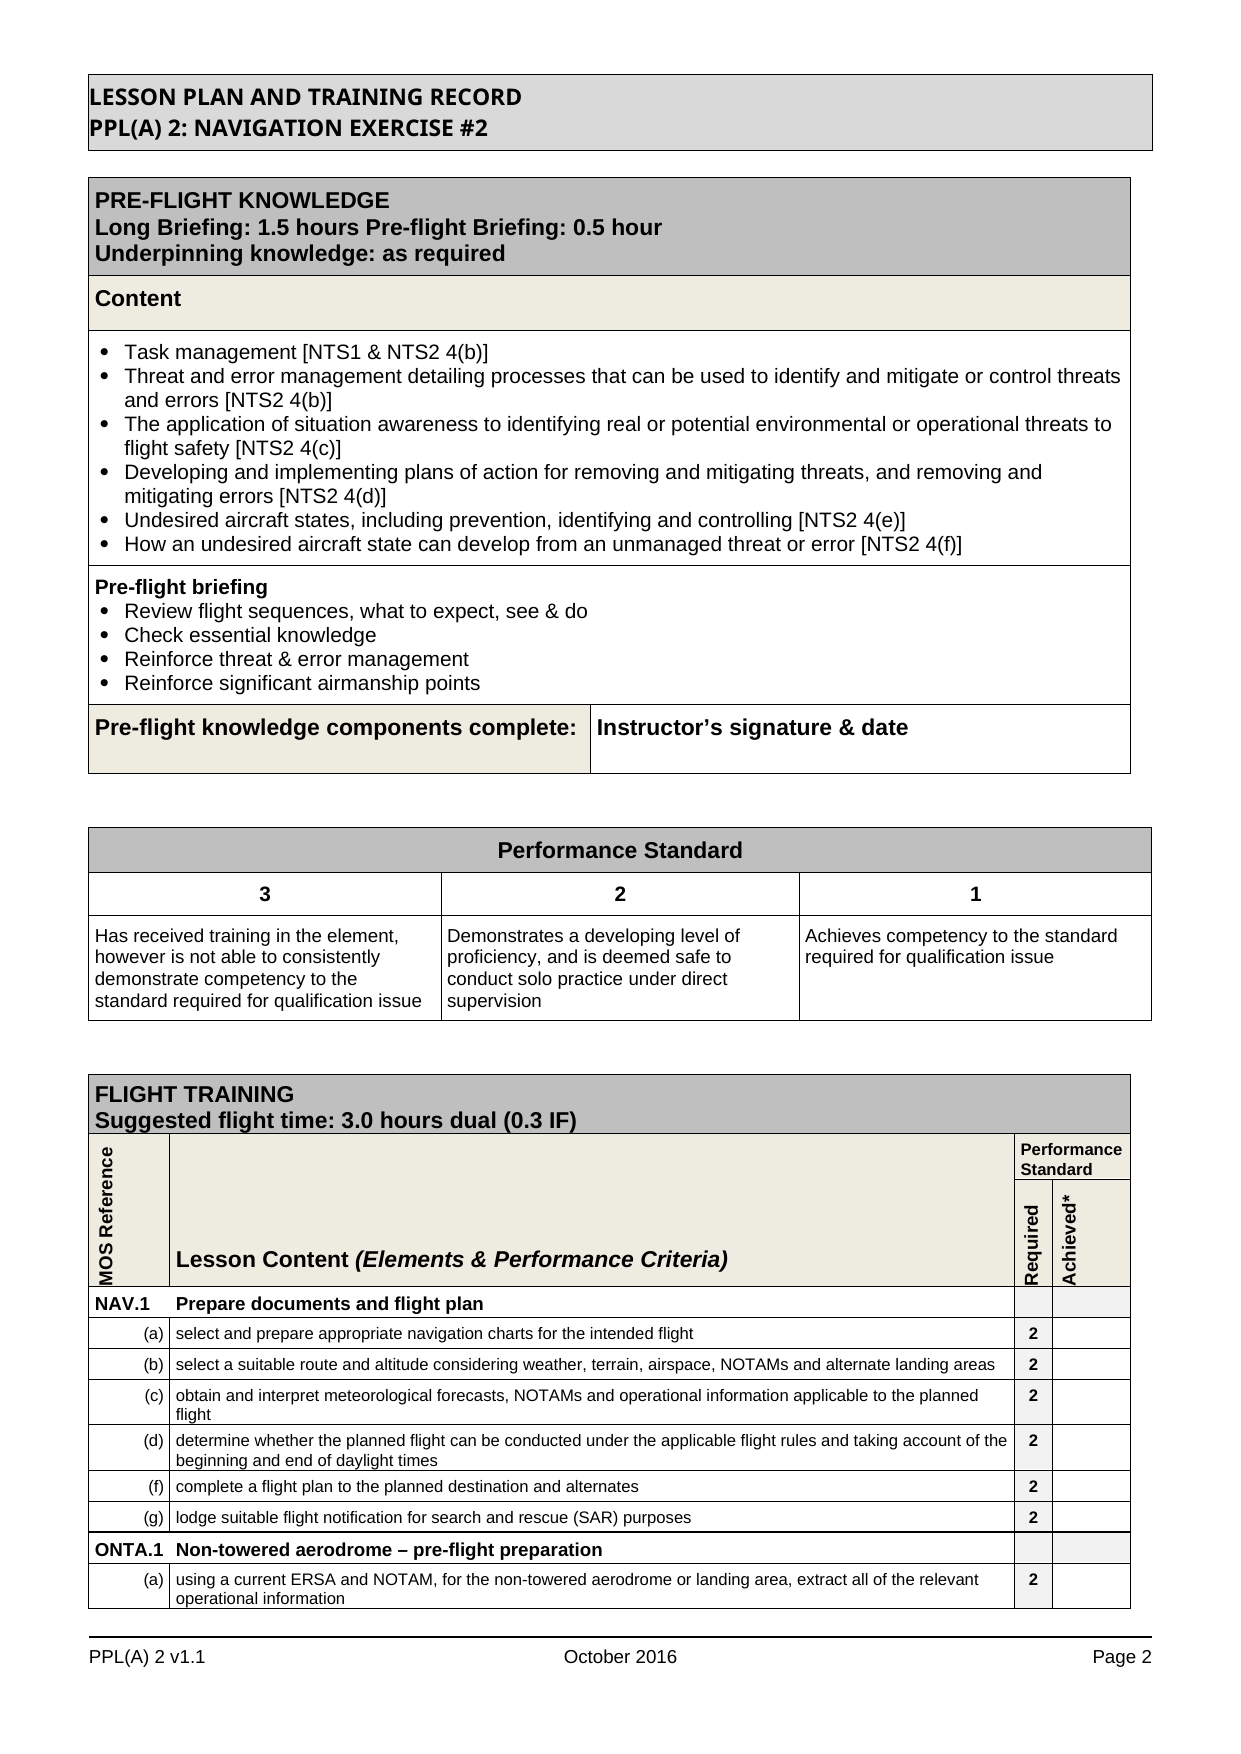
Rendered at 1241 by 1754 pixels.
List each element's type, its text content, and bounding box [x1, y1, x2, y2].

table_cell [89, 331, 1130, 565]
table_cell Has received training in the element, however is not able to consistently demonstrate competency to the standard required for qualification issue [89, 916, 441, 1020]
table_cell 2 [1015, 1380, 1052, 1424]
table_header PRE-FLIGHT KNOWLEDGE Long Briefing: 1.5 hours Pre-flight Briefing: 0.5 hour Underpinning knowledge: as required [89, 178, 1130, 275]
table_cell 2 [1015, 1564, 1052, 1608]
table_header FLIGHT TRAINING Suggested flight time: 3.0 hours dual (0.3 IF) [89, 1075, 1130, 1133]
table_cell Performance Standard [1015, 1134, 1130, 1178]
table_cell [1053, 1380, 1130, 1424]
table_cell complete a flight plan to the planned destination and alternates [170, 1471, 1014, 1501]
table_cell 2 [442, 873, 799, 915]
table_cell select and prepare appropriate navigation charts for the intended flight [170, 1318, 1014, 1348]
table_cell [89, 1349, 169, 1379]
table_cell [1015, 1533, 1052, 1562]
table_cell [1053, 1318, 1130, 1348]
table_cell 2 [1015, 1425, 1052, 1469]
table_cell Pre-flight briefing Review flight sequences, what to expect, see & do Check essential knowledge Reinforce threat & error management Reinforce significant airmanship points [89, 566, 1130, 704]
table_cell 2 [1015, 1318, 1052, 1348]
table_cell Instructor’s signature & date [591, 705, 1130, 773]
table_cell lodge suitable flight notification for search and rescue (SAR) purposes [170, 1502, 1014, 1531]
table_cell [89, 1425, 169, 1469]
table_cell [1053, 1349, 1130, 1379]
table_cell [1053, 1287, 1130, 1317]
table_cell obtain and interpret meteorological forecasts, NOTAMs and operational information applicable to the planned flight [170, 1380, 1014, 1424]
table_cell Demonstrates a developing level of proficiency, and is deemed safe to conduct solo practice under direct supervision [442, 916, 799, 1020]
table_cell [89, 1564, 169, 1608]
table_cell Prepare documents and flight plan [170, 1287, 1014, 1317]
table_cell Content [89, 276, 1130, 330]
table_cell NAV.1 [89, 1287, 169, 1317]
table_cell Achieves competency to the standard required for qualification issue [800, 916, 1151, 1020]
table_cell [1053, 1533, 1130, 1562]
table_cell Non-towered aerodrome – pre-flight preparation [170, 1533, 1014, 1562]
table_cell [1053, 1564, 1130, 1608]
table_cell 2 [1015, 1471, 1052, 1501]
table_cell Required [1015, 1180, 1052, 1286]
table_header Performance Standard [89, 828, 1151, 872]
table_cell [1053, 1471, 1130, 1501]
table_cell [89, 1318, 169, 1348]
table_cell [1053, 1425, 1130, 1469]
table_cell [89, 1471, 169, 1501]
table_cell Lesson Content (Elements & Performance Criteria) [170, 1134, 1014, 1286]
table_cell 2 [1015, 1349, 1052, 1379]
table_cell MOS Reference [89, 1134, 169, 1286]
table_cell [89, 1502, 169, 1531]
table_cell 2 [1015, 1502, 1052, 1531]
table_cell determine whether the planned flight can be conducted under the applicable flight rules and taking account of the beginning and end of daylight times [170, 1425, 1014, 1469]
table_cell 1 [800, 873, 1151, 915]
table_cell [89, 1380, 169, 1424]
table_cell [1053, 1502, 1130, 1531]
table_cell 3 [89, 873, 441, 915]
table_cell Pre-flight knowledge components complete: [89, 705, 590, 773]
table_cell using a current ERSA and NOTAM, for the non-towered aerodrome or landing area, extract all of the relevant operational information [170, 1564, 1014, 1608]
table_cell ONTA.1 [89, 1533, 169, 1562]
table_cell [1015, 1287, 1052, 1317]
table_cell select a suitable route and altitude considering weather, terrain, airspace, NOTAMs and alternate landing areas [170, 1349, 1014, 1379]
table_cell Achieved* [1053, 1180, 1130, 1286]
